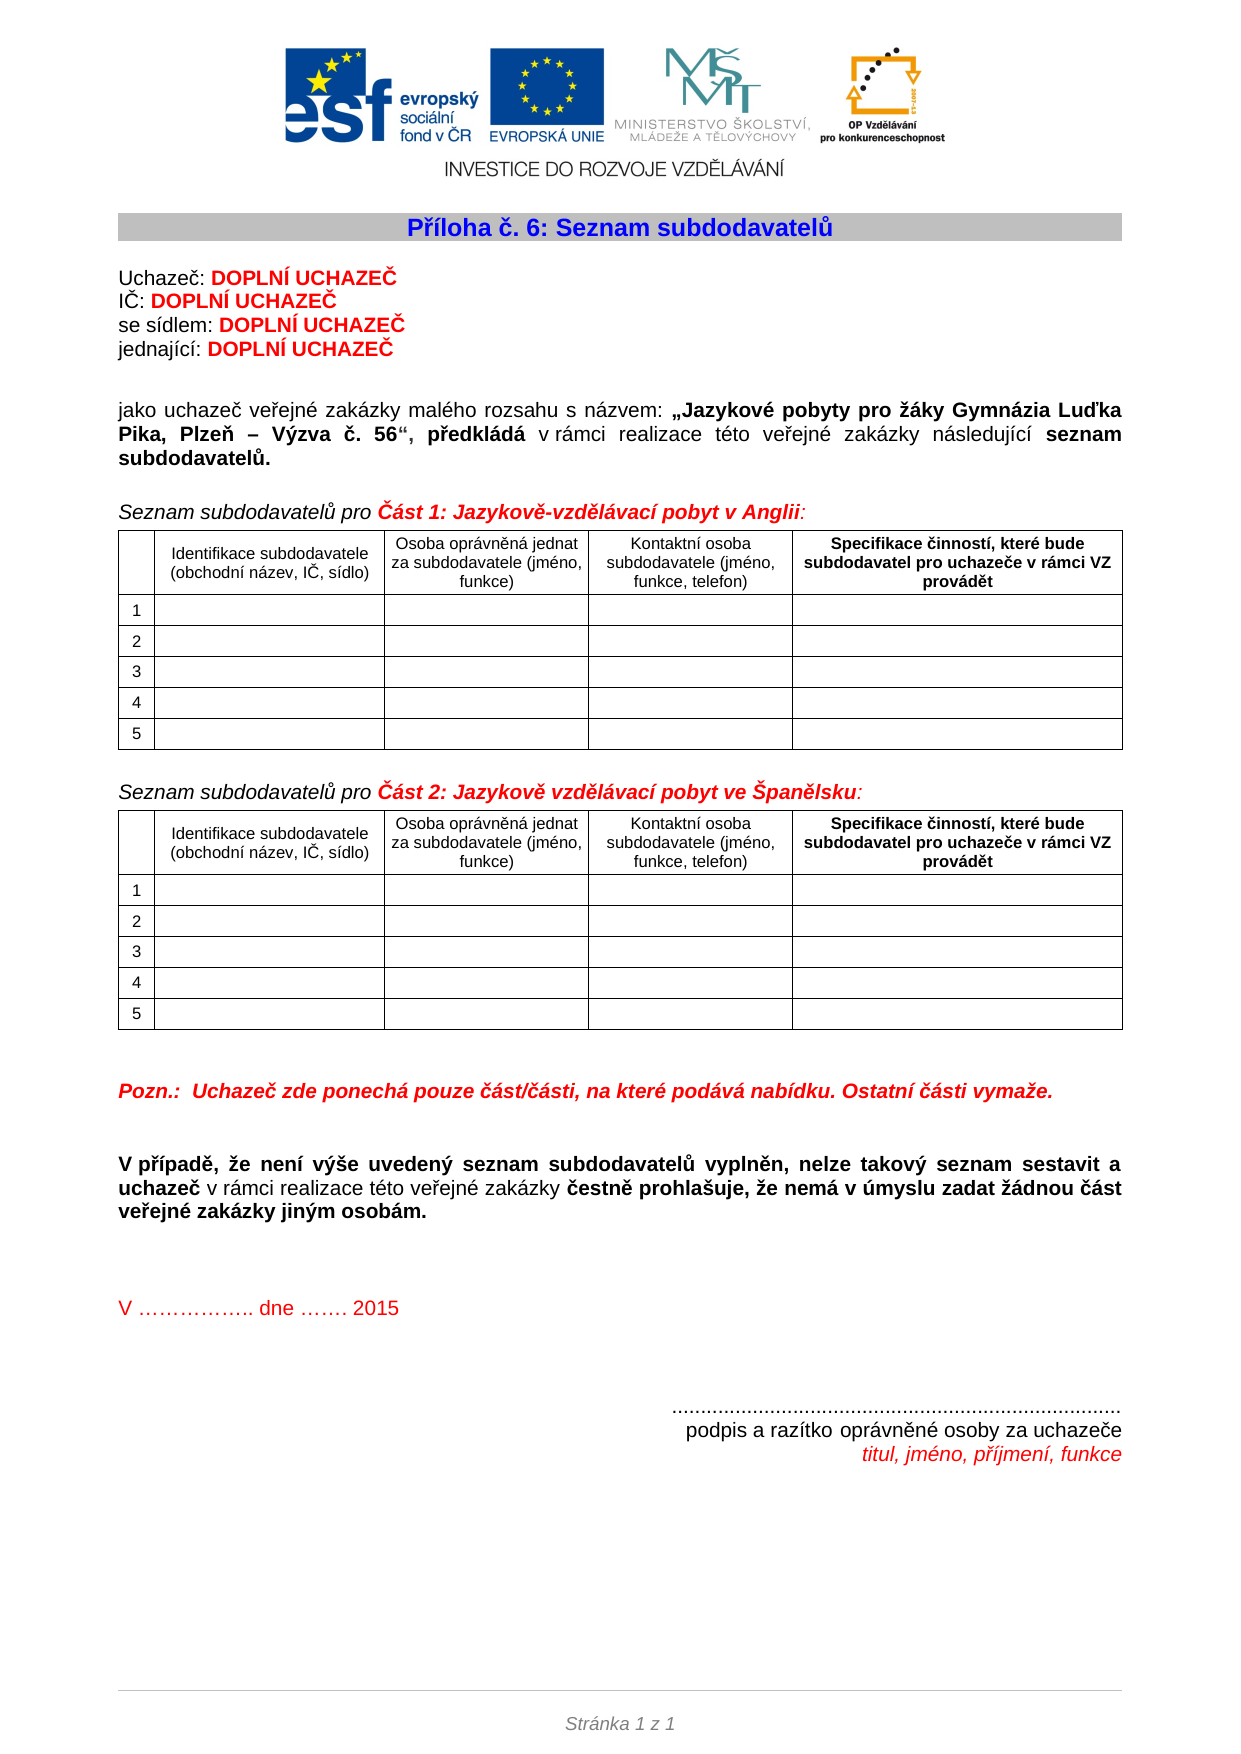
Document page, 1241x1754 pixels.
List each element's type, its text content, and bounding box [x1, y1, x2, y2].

table_cell [385, 875, 588, 905]
table_header Kontaktní osoba subdodavatele (jméno, funkce, telefon) [589, 811, 792, 874]
table_cell [589, 875, 792, 905]
table_cell [589, 657, 792, 687]
table_cell 5 [119, 719, 154, 748]
table_cell 3 [119, 657, 154, 687]
table_cell [155, 875, 384, 905]
table_cell [385, 937, 588, 967]
picture [250, 38, 990, 182]
table_cell [589, 937, 792, 967]
text podpis a razítko oprávněné osoby za uchazeče [118, 1418, 1122, 1442]
table_cell [155, 968, 384, 998]
text V případě, že není výše uvedený seznam subdodavatelů vyplněn, nelze takový seznam sestavit a uchazeč v rámci realizace této veřejné zakázky čestně prohlašuje, že nemá v úmyslu zadat žádnou část veřejné zakázky jiným osobám. [118, 1151, 1122, 1223]
table_cell [589, 626, 792, 656]
table_header [119, 531, 154, 594]
table_cell 3 [119, 937, 154, 967]
text Seznam subdodavatelů pro Část 2: Jazykově vzdělávací pobyt ve Španělsku: [118, 780, 1122, 804]
table_header Specifikace činností, které bude subdodavatel pro uchazeče v rámci VZ provádět [793, 811, 1122, 874]
table_header Specifikace činností, které bude subdodavatel pro uchazeče v rámci VZ provádět [793, 531, 1122, 594]
table_cell [793, 968, 1122, 998]
table_cell [155, 719, 384, 748]
table_cell [793, 719, 1122, 748]
table_cell [385, 999, 588, 1028]
table_cell 4 [119, 968, 154, 998]
table_cell [155, 937, 384, 967]
table_cell 5 [119, 999, 154, 1028]
table_cell [385, 968, 588, 998]
table_header [119, 811, 154, 874]
list Příloha č. 6: Seznam subdodavatelů [118, 213, 1122, 241]
table_cell [385, 688, 588, 718]
table_header Identifikace subdodavatele (obchodní název, IČ, sídlo) [155, 531, 384, 594]
table_cell [589, 906, 792, 936]
table_cell [793, 657, 1122, 687]
table_cell [155, 999, 384, 1028]
text jako uchazeč veřejné zakázky malého rozsahu s názvem: „Jazykové pobyty pro žáky Gymnázia Luďka Pika, Plzeň – Výzva č. 56“, předkládá v rámci realizace této veřejné zakázky následující seznam subdodavatelů. [118, 398, 1122, 469]
table_header Identifikace subdodavatele (obchodní název, IČ, sídlo) [155, 811, 384, 874]
table_cell [155, 626, 384, 656]
table_cell [793, 626, 1122, 656]
table_cell 1 [119, 875, 154, 905]
table_cell [589, 968, 792, 998]
table_header Osoba oprávněná jednat za subdodavatele (jméno, funkce) [385, 811, 588, 874]
table_cell [589, 595, 792, 625]
table_cell [385, 906, 588, 936]
text titul, jméno, příjmení, funkce [118, 1442, 1122, 1466]
table_cell [589, 999, 792, 1028]
table_cell [155, 595, 384, 625]
table_cell 1 [119, 595, 154, 625]
table_cell [793, 906, 1122, 936]
text jednající: DOPLNÍ UCHAZEČ [118, 337, 1122, 361]
table_cell [155, 906, 384, 936]
text V …………….. dne ……. 2015 [118, 1296, 1122, 1320]
table_cell [793, 999, 1122, 1028]
table_cell 2 [119, 906, 154, 936]
table_cell [589, 688, 792, 718]
table_cell [385, 595, 588, 625]
table_header Osoba oprávněná jednat za subdodavatele (jméno, funkce) [385, 531, 588, 594]
table_cell [793, 595, 1122, 625]
table_cell [385, 626, 588, 656]
table_cell [155, 657, 384, 687]
text Pozn.: Uchazeč zde ponechá pouze část/části, na které podává nabídku. Ostatní části vymaže. [118, 1078, 1122, 1102]
table_header Kontaktní osoba subdodavatele (jméno, funkce, telefon) [589, 531, 792, 594]
table_cell [589, 719, 792, 748]
table_cell [793, 688, 1122, 718]
table_cell [385, 719, 588, 748]
text .............................................................................. [118, 1394, 1122, 1418]
text se sídlem: DOPLNÍ UCHAZEČ [118, 313, 1122, 337]
table_cell [155, 688, 384, 718]
table_cell 2 [119, 626, 154, 656]
text Uchazeč: DOPLNÍ UCHAZEČ [118, 265, 1122, 289]
text Seznam subdodavatelů pro Část 1: Jazykově-vzdělávací pobyt v Anglii: [118, 500, 1122, 524]
table_cell 4 [119, 688, 154, 718]
table_cell [793, 875, 1122, 905]
text IČ: DOPLNÍ UCHAZEČ [118, 289, 1122, 313]
table_cell [385, 657, 588, 687]
table_cell [793, 937, 1122, 967]
